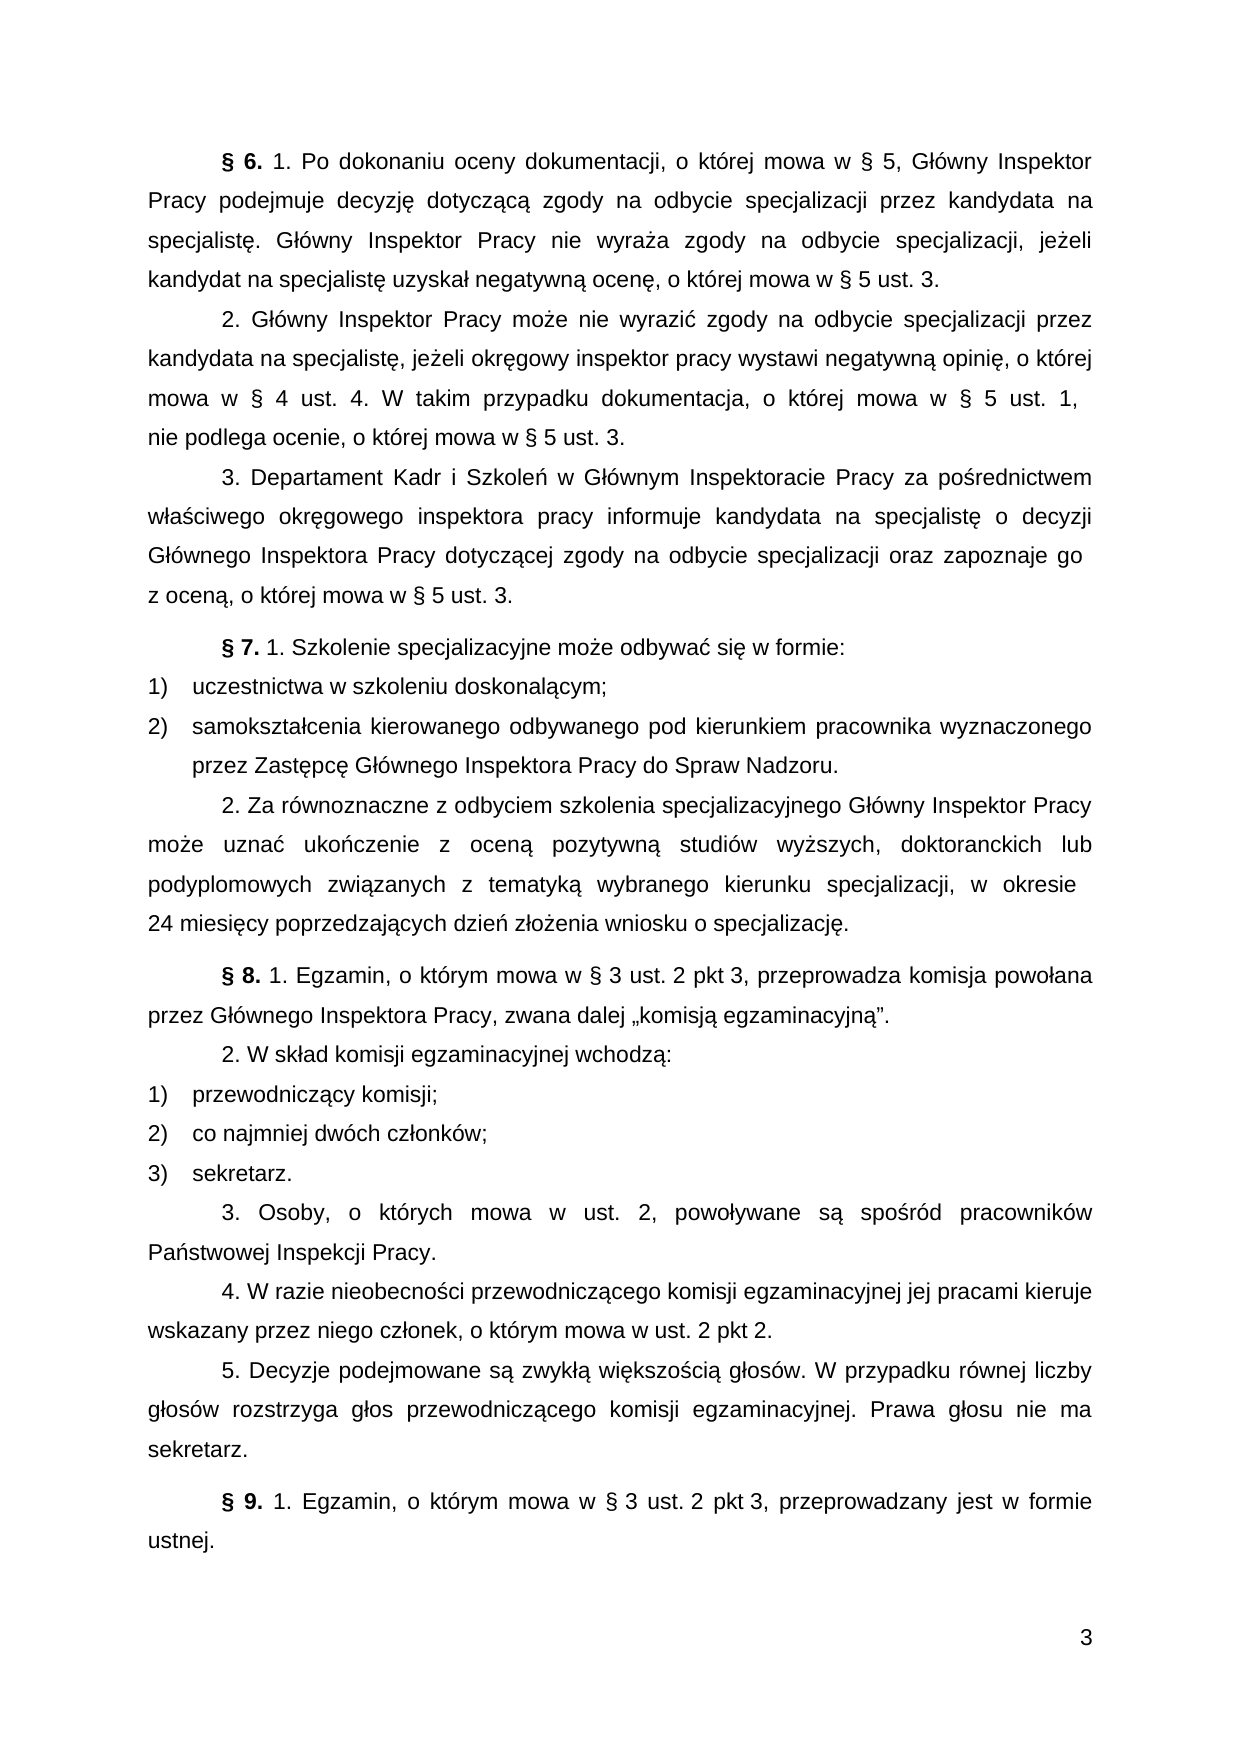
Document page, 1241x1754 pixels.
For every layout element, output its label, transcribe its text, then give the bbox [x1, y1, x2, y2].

text § 6. 1. Po dokonaniu oceny dokumentacji, o której mowa w § 5, Główny Inspektor Pracy podejmuje decyzję dotyczącą zgody na odbycie specjalizacji przez kandydata na specjalistę. Główny Inspektor Pracy nie wyraża zgody na odbycie specjalizacji, jeżeli kandydat na specjalistę uzyskał negatywną ocenę, o której mowa w § 5 ust. 3. [148, 148, 1093, 292]
list co najmniej dwóch członków; [148, 1120, 1093, 1146]
text § 8. 1. Egzamin, o którym mowa w § 3 ust. 2 pkt 3, przeprowadza komisja powołana przez Głównego Inspektora Pracy, zwana dalej „komisją egzaminacyjną”. [148, 962, 1093, 1028]
text § 7. 1. Szkolenie specjalizacyjne może odbywać się w formie: [148, 634, 1093, 660]
text 5. Decyzje podejmowane są zwykłą większością głosów. W przypadku równej liczby głosów rozstrzyga głos przewodniczącego komisji egzaminacyjnej. Prawa głosu nie ma sekretarz. [148, 1357, 1093, 1462]
list sekretarz. [148, 1159, 1093, 1186]
text 2. Za równoznaczne z odbyciem szkolenia specjalizacyjnego Główny Inspektor Pracy może uznać ukończenie z oceną pozytywną studiów wyższych, doktoranckich lub podyplomowych związanych z tematyką wybranego kierunku specjalizacji, w okresie 24 miesięcy poprzedzających dzień złożenia wniosku o specjalizację. [148, 792, 1093, 937]
text 2. W skład komisji egzaminacyjnej wchodzą: [148, 1041, 1093, 1067]
text 3. Departament Kadr i Szkoleń w Głównym Inspektoracie Pracy za pośrednictwem właściwego okręgowego inspektora pracy informuje kandydata na specjalistę o decyzji Głównego Inspektora Pracy dotyczącej zgody na odbycie specjalizacji oraz zapoznaje go z oceną, o której mowa w § 5 ust. 3. [148, 463, 1093, 608]
list samokształcenia kierowanego odbywanego pod kierunkiem pracownika wyznaczonego przez Zastępcę Głównego Inspektora Pracy do Spraw Nadzoru. [148, 713, 1093, 779]
text 2. Główny Inspektor Pracy może nie wyrazić zgody na odbycie specjalizacji przez kandydata na specjalistę, jeżeli okręgowy inspektor pracy wystawi negatywną opinię, o której mowa w § 4 ust. 4. W takim przypadku dokumentacja, o której mowa w § 5 ust. 1, nie podlega ocenie, o której mowa w § 5 ust. 3. [148, 306, 1093, 450]
list uczestnictwa w szkoleniu doskonalącym; [148, 673, 1093, 700]
text 3. Osoby, o których mowa w ust. 2, powoływane są spośród pracowników Państwowej Inspekcji Pracy. [148, 1199, 1093, 1265]
text § 9. 1. Egzamin, o którym mowa w § 3 ust. 2 pkt 3, przeprowadzany jest w formie ustnej. [148, 1488, 1093, 1554]
list przewodniczący komisji; [148, 1081, 1093, 1107]
text 4. W razie nieobecności przewodniczącego komisji egzaminacyjnej jej pracami kieruje wskazany przez niego członek, o którym mowa w ust. 2 pkt 2. [148, 1278, 1093, 1344]
